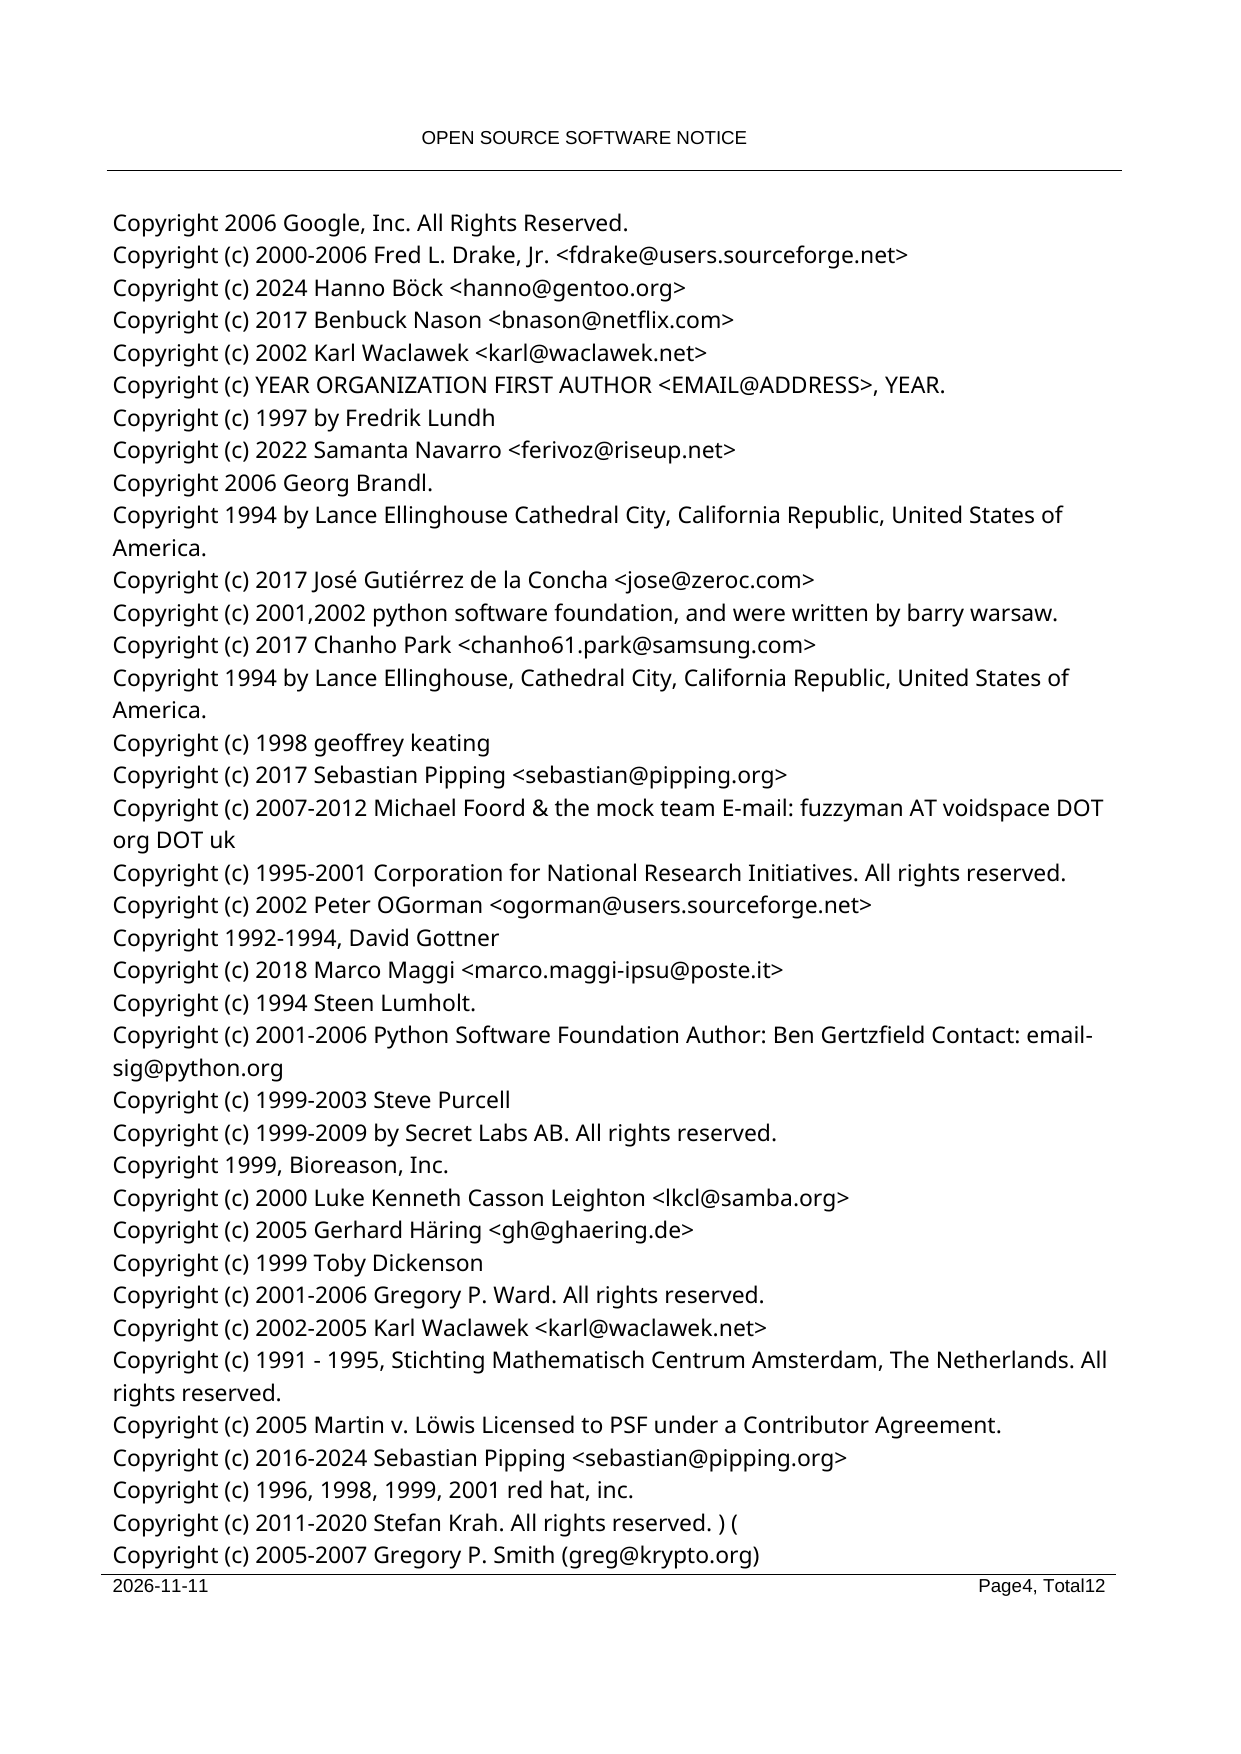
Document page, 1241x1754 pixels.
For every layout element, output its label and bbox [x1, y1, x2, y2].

text [112, 206, 1128, 1571]
